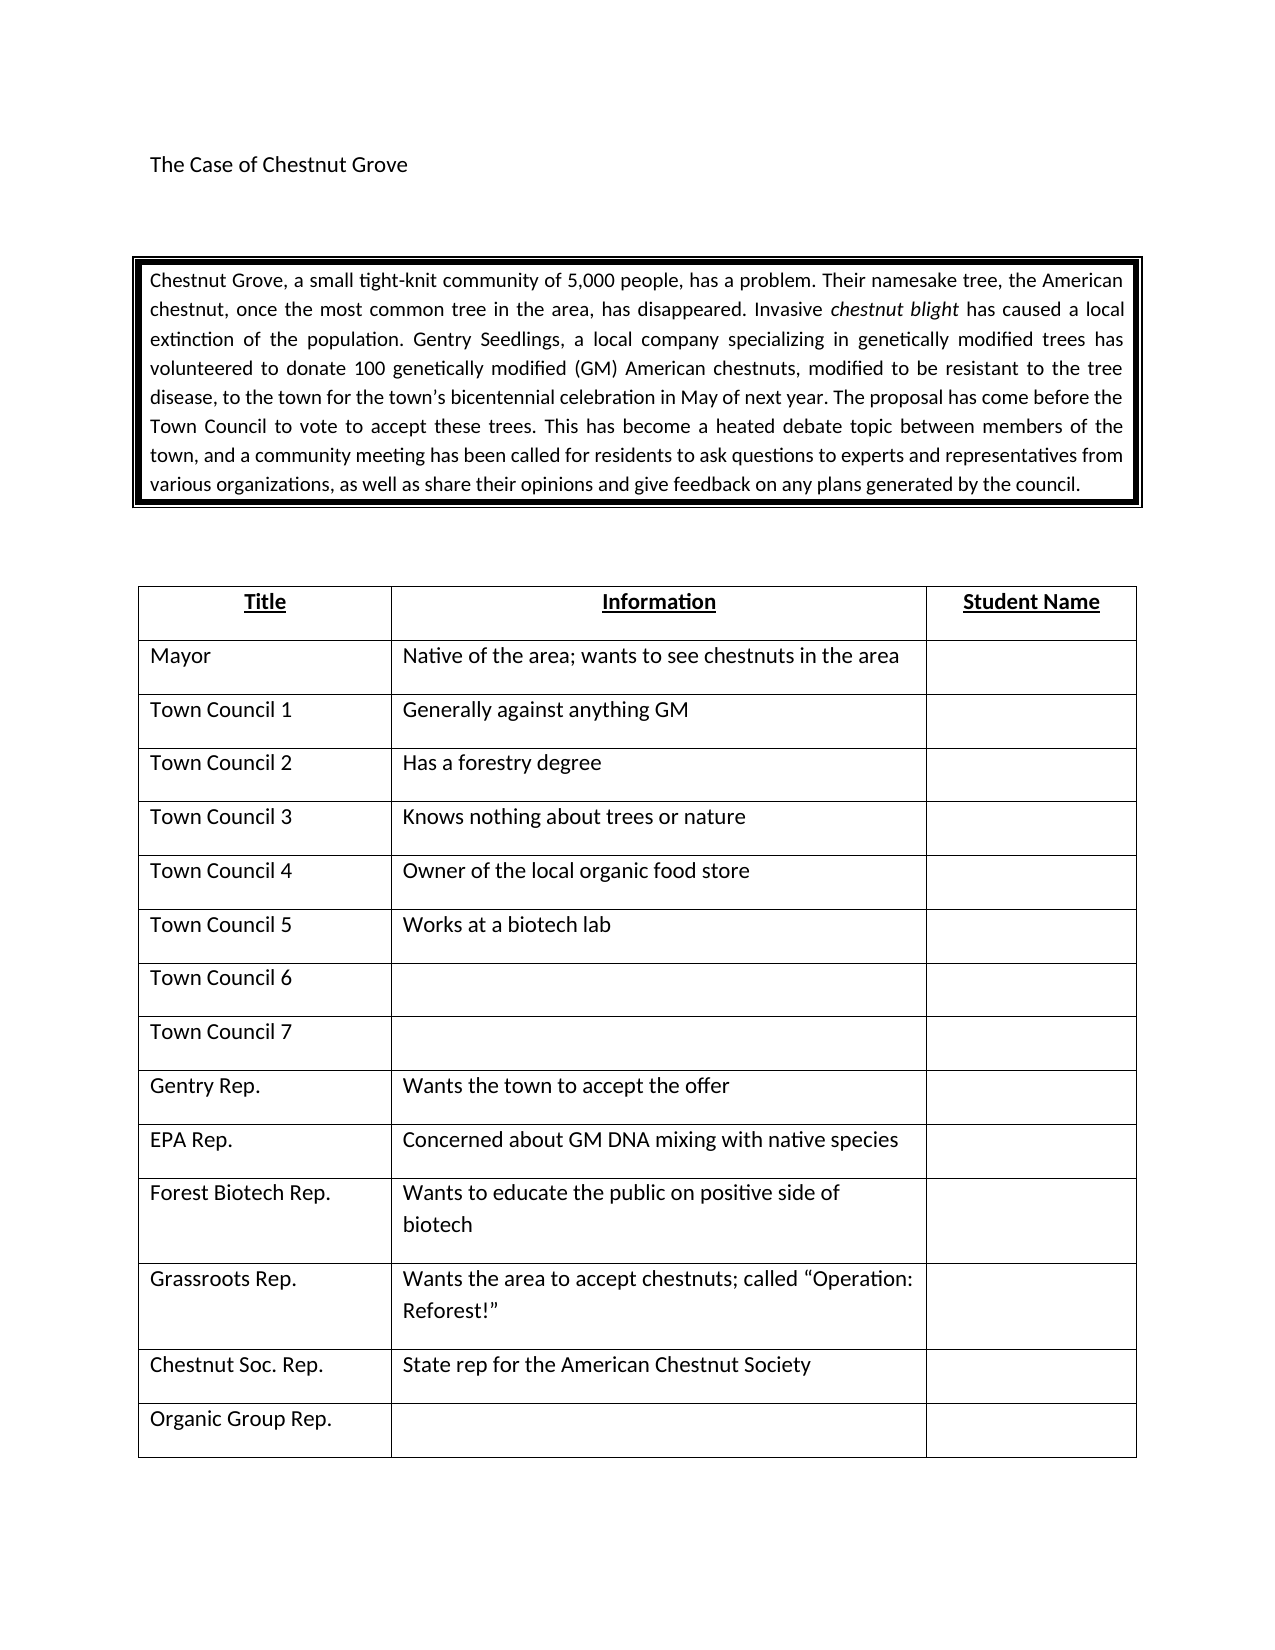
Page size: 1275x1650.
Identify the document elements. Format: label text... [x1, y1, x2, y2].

table_cell [927, 1125, 1136, 1177]
table_cell Owner of the local organic food store [392, 856, 926, 909]
table_cell Town Council 5 [139, 910, 391, 962]
table_cell Town Council 3 [139, 802, 391, 855]
table_cell [927, 1264, 1136, 1349]
table_cell Concerned about GM DNA mixing with native species [392, 1125, 926, 1177]
table_cell Town Council 7 [139, 1017, 391, 1070]
table_cell [927, 695, 1136, 747]
table_header Title [139, 587, 391, 640]
table_header Information [392, 587, 926, 640]
table_cell [927, 1404, 1136, 1457]
table_cell Wants the town to accept the offer [392, 1071, 926, 1124]
table_cell Town Council 4 [139, 856, 391, 909]
table_cell [927, 856, 1136, 909]
table_cell Knows nothing about trees or nature [392, 802, 926, 855]
table_cell [927, 641, 1136, 694]
table_header Student Name [927, 587, 1136, 640]
table_cell State rep for the American Chestnut Society [392, 1350, 926, 1403]
table_cell [392, 1017, 926, 1070]
table_cell [927, 1071, 1136, 1124]
table_cell Wants the area to accept chestnuts; called “Operation: Reforest!” [392, 1264, 926, 1349]
table_cell [392, 1404, 926, 1457]
table_cell Forest Biotech Rep. [139, 1179, 391, 1263]
table_cell [927, 1350, 1136, 1403]
table_cell Native of the area; wants to see chestnuts in the area [392, 641, 926, 694]
table_cell Generally against anything GM [392, 695, 926, 747]
table_cell Organic Group Rep. [139, 1404, 391, 1457]
table_cell Works at a biotech lab [392, 910, 926, 962]
table_cell Gentry Rep. [139, 1071, 391, 1124]
table_cell EPA Rep. [139, 1125, 391, 1177]
table_cell [927, 910, 1136, 962]
table_cell [927, 749, 1136, 801]
text The Case of Chestnut Grove [150, 150, 1125, 178]
table_cell Has a forestry degree [392, 749, 926, 801]
table_cell [927, 1179, 1136, 1263]
table_cell [927, 1017, 1136, 1070]
table_cell Town Council 2 [139, 749, 391, 801]
table_cell [392, 964, 926, 1016]
table_cell Grassroots Rep. [139, 1264, 391, 1349]
table_cell Mayor [139, 641, 391, 694]
table_cell [927, 964, 1136, 1016]
table_cell Town Council 6 [139, 964, 391, 1016]
table_cell Town Council 1 [139, 695, 391, 747]
table_cell [927, 802, 1136, 855]
table_cell Wants to educate the public on positive side of biotech [392, 1179, 926, 1263]
table_cell Chestnut Soc. Rep. [139, 1350, 391, 1403]
